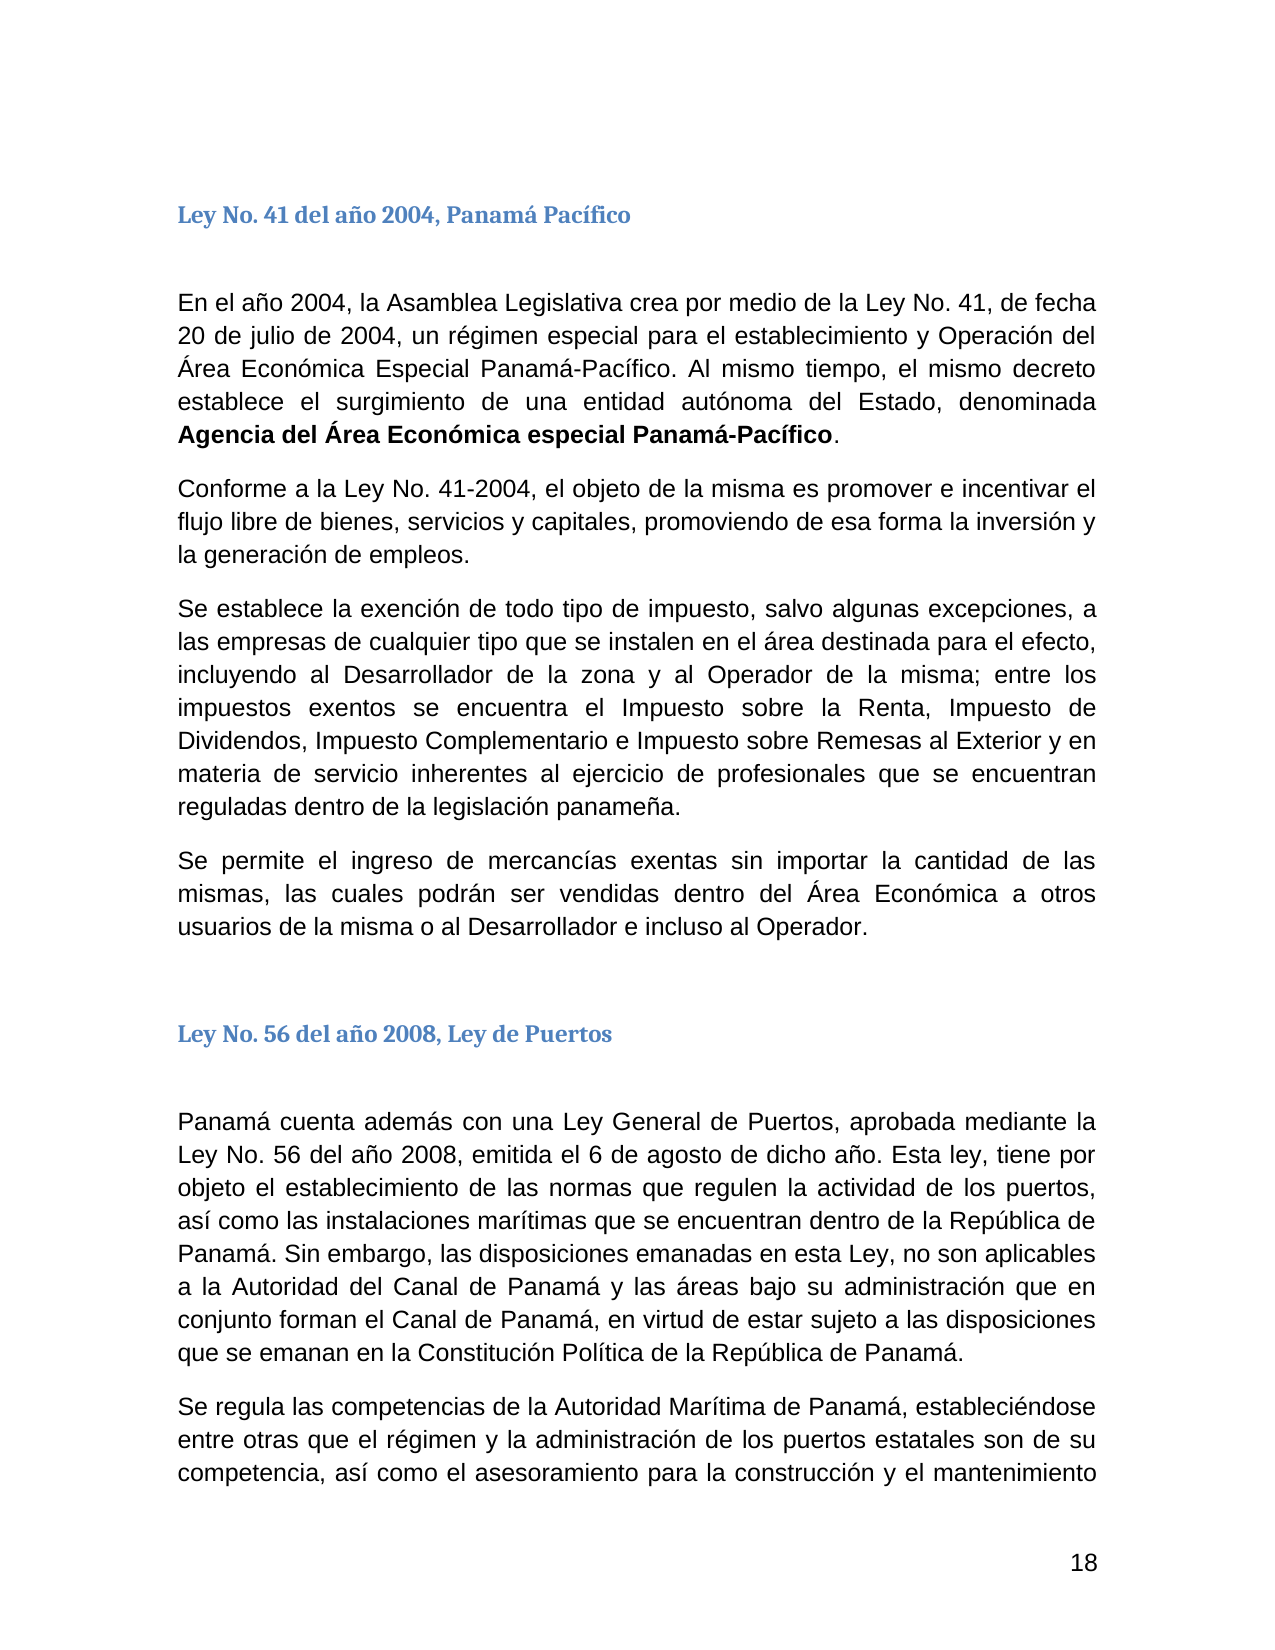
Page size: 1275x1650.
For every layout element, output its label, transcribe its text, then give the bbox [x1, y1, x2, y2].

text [177, 1392, 1098, 1487]
text Se permite el ingreso de mercancías exentas sin importar la cantidad de las mismas, las cuales podrán ser vendidas dentro del Área Económica a otros usuarios de la misma o al Desarrollador e incluso al Operador. [177, 846, 1098, 941]
text Conforme a la Ley No. 41-2004, el objeto de la misma es promover e incentivar el flujo libre de bienes, servicios y capitales, promoviendo de esa forma la inversión y la generación de empleos. [177, 474, 1098, 569]
text Se establece la exención de todo tipo de impuesto, salvo algunas excepciones, a las empresas de cualquier tipo que se instalen en el área destinada para el efecto, incluyendo al Desarrollador de la zona y al Operador de la misma; entre los impuestos exentos se encuentra el Impuesto sobre la Renta, Impuesto de Dividendos, Impuesto Complementario e Impuesto sobre Remesas al Exterior y en materia de servicio inherentes al ejercicio de profesionales que se encuentran reguladas dentro de la legislación panameña. [177, 594, 1098, 821]
text En el año 2004, la Asamblea Legislativa crea por medio de la Ley No. 41, de fecha 20 de julio de 2004, un régimen especial para el establecimiento y Operación del Área Económica Especial Panamá-Pacífico. Al mismo tiempo, el mismo decreto establece el surgimiento de una entidad autónoma del Estado, denominada Agencia del Área Económica especial Panamá-Pacífico. [177, 288, 1098, 449]
text Panamá cuenta además con una Ley General de Puertos, aprobada mediante la Ley No. 56 del año 2008, emitida el 6 de agosto de dicho año. Esta ley, tiene por objeto el establecimiento de las normas que regulen la actividad de los puertos, así como las instalaciones marítimas que se encuentran dentro de la República de Panamá. Sin embargo, las disposiciones emanadas en esta Ley, no son aplicables a la Autoridad del Canal de Panamá y las áreas bajo su administración que en conjunto forman el Canal de Panamá, en virtud de estar sujeto a las disposiciones que se emanan en la Constitución Política de la República de Panamá. [177, 1107, 1098, 1367]
subtitle Ley No. 41 del año 2004, Panamá Pacífico [177, 201, 1098, 230]
subtitle Ley No. 56 del año 2008, Ley de Puertos [177, 1020, 1098, 1049]
